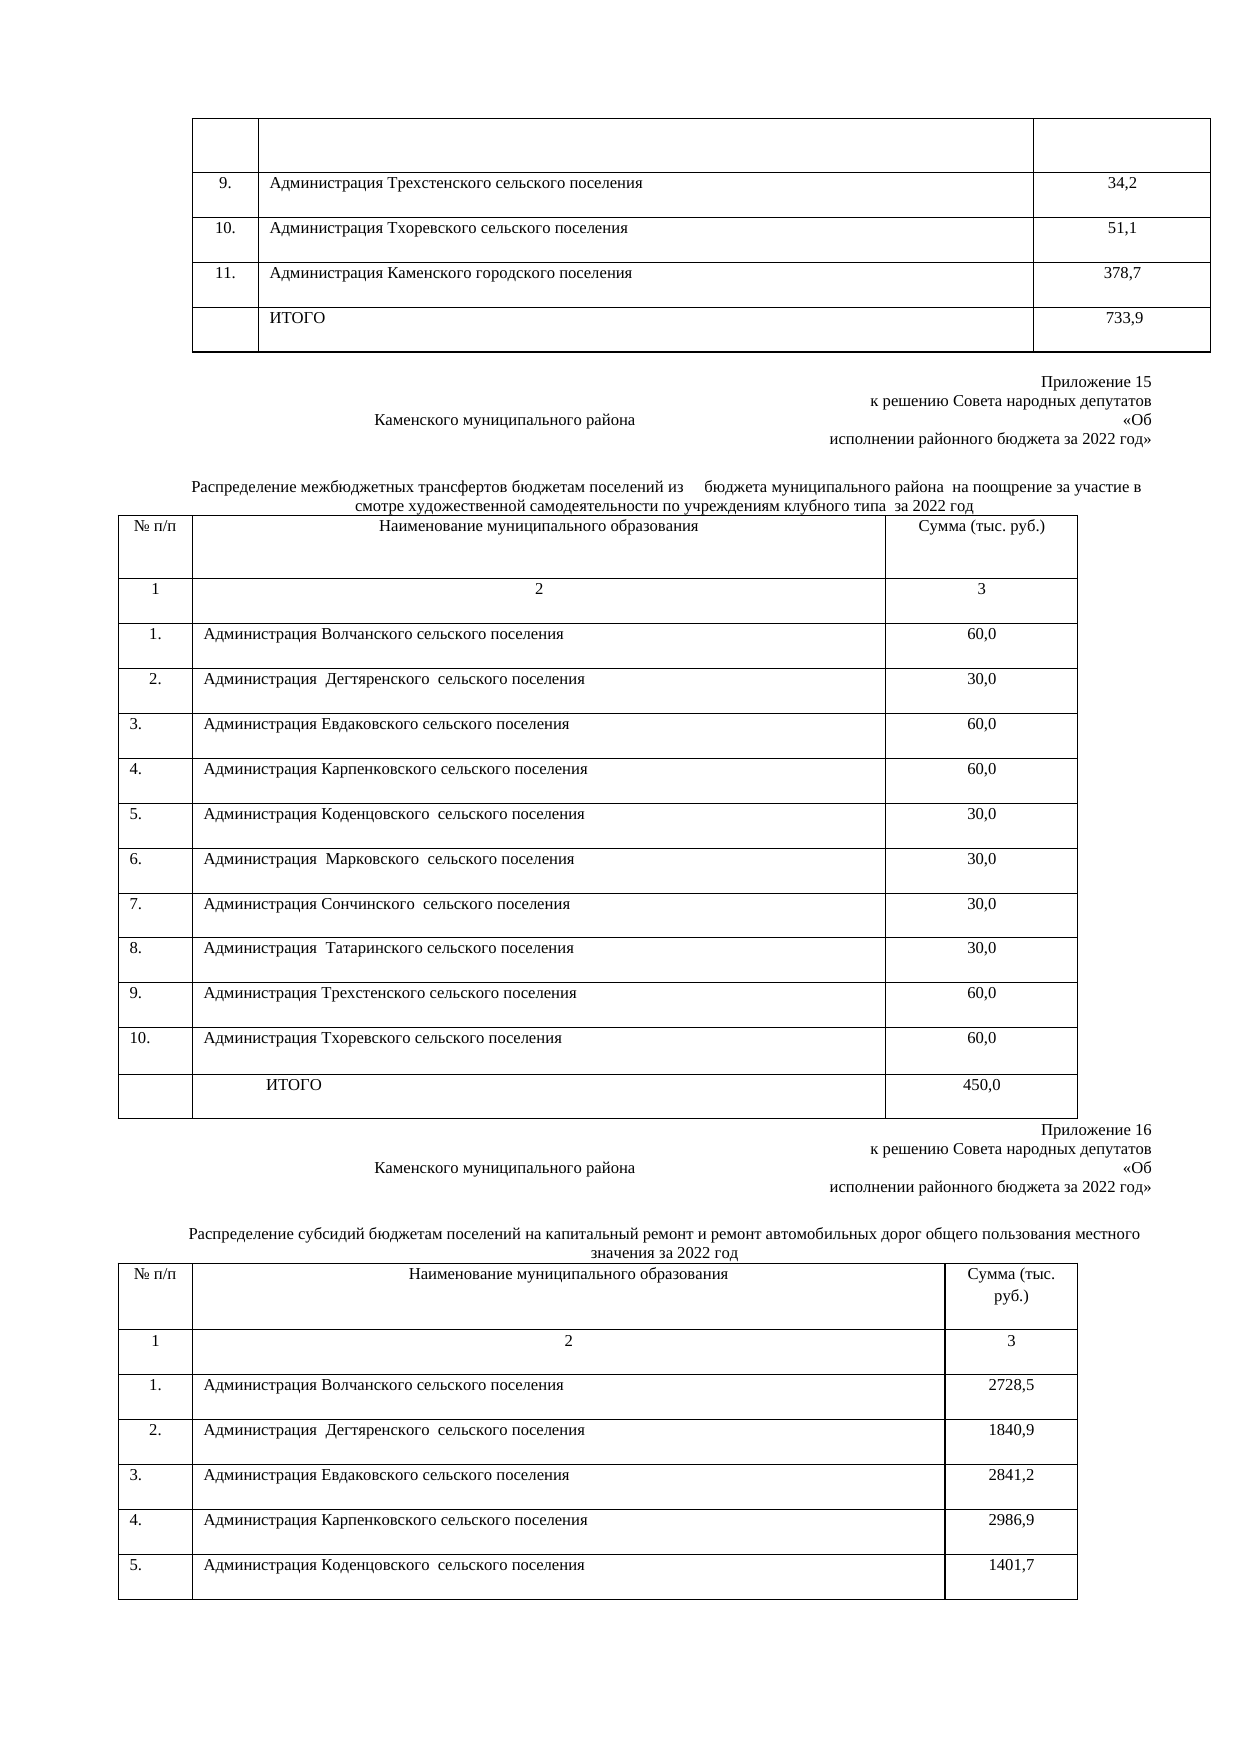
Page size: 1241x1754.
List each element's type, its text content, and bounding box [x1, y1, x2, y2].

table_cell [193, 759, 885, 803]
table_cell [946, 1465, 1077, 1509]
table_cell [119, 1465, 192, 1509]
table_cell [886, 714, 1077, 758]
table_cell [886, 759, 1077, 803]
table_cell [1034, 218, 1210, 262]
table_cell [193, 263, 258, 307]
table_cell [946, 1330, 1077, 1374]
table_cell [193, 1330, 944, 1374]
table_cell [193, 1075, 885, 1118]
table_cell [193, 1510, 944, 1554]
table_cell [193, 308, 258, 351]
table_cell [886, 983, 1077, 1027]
text Распределение субсидий бюджетам поселений на капитальный ремонт и ремонт автомобильных дорог общего пользования местного значения за 2022 год [177, 1224, 1152, 1262]
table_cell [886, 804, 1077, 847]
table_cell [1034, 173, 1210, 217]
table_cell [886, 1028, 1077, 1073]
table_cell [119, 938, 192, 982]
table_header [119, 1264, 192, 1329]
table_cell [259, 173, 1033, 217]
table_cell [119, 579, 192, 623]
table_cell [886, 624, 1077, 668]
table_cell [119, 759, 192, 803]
text к решению Совета народных депутатов [177, 391, 1152, 410]
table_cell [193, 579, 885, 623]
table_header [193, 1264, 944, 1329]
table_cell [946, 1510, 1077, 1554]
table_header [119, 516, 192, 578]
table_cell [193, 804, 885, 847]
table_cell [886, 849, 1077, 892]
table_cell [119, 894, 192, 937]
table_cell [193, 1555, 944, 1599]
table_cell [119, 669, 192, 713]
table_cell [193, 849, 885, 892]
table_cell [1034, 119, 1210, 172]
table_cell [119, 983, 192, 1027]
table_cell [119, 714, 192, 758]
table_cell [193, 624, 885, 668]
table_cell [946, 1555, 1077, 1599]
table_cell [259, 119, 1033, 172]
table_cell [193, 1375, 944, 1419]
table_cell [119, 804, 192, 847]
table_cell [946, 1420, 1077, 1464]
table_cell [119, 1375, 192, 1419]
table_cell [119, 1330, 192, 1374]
text Каменского муниципального района «Об исполнении районного бюджета за 2022 год» [177, 410, 1152, 448]
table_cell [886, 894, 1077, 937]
text Приложение 15 [177, 372, 1152, 391]
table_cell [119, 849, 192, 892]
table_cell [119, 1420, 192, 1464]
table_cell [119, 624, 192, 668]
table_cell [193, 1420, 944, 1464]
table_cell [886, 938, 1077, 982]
text Распределение межбюджетных трансфертов бюджетам поселений из бюджета муниципального района на поощрение за участие в смотре художественной самодеятельности по учреждениям клубного типа за 2022 год [177, 476, 1152, 515]
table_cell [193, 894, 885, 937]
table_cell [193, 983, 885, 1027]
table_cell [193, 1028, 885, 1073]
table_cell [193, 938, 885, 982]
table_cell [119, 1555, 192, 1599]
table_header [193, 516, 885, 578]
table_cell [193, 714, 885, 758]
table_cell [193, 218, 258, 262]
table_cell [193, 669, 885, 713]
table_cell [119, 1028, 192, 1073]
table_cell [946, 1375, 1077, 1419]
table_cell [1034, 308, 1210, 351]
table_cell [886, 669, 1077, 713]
text к решению Совета народных депутатов [177, 1138, 1152, 1158]
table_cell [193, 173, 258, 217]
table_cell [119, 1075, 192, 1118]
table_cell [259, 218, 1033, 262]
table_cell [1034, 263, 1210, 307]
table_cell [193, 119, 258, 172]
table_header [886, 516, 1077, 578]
text Приложение 16 [177, 1119, 1152, 1138]
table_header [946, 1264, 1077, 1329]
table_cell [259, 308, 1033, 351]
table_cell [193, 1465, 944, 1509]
text Каменского муниципального района «Об исполнении районного бюджета за 2022 год» [177, 1158, 1152, 1196]
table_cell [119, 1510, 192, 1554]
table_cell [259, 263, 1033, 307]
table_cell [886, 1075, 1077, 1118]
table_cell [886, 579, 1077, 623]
